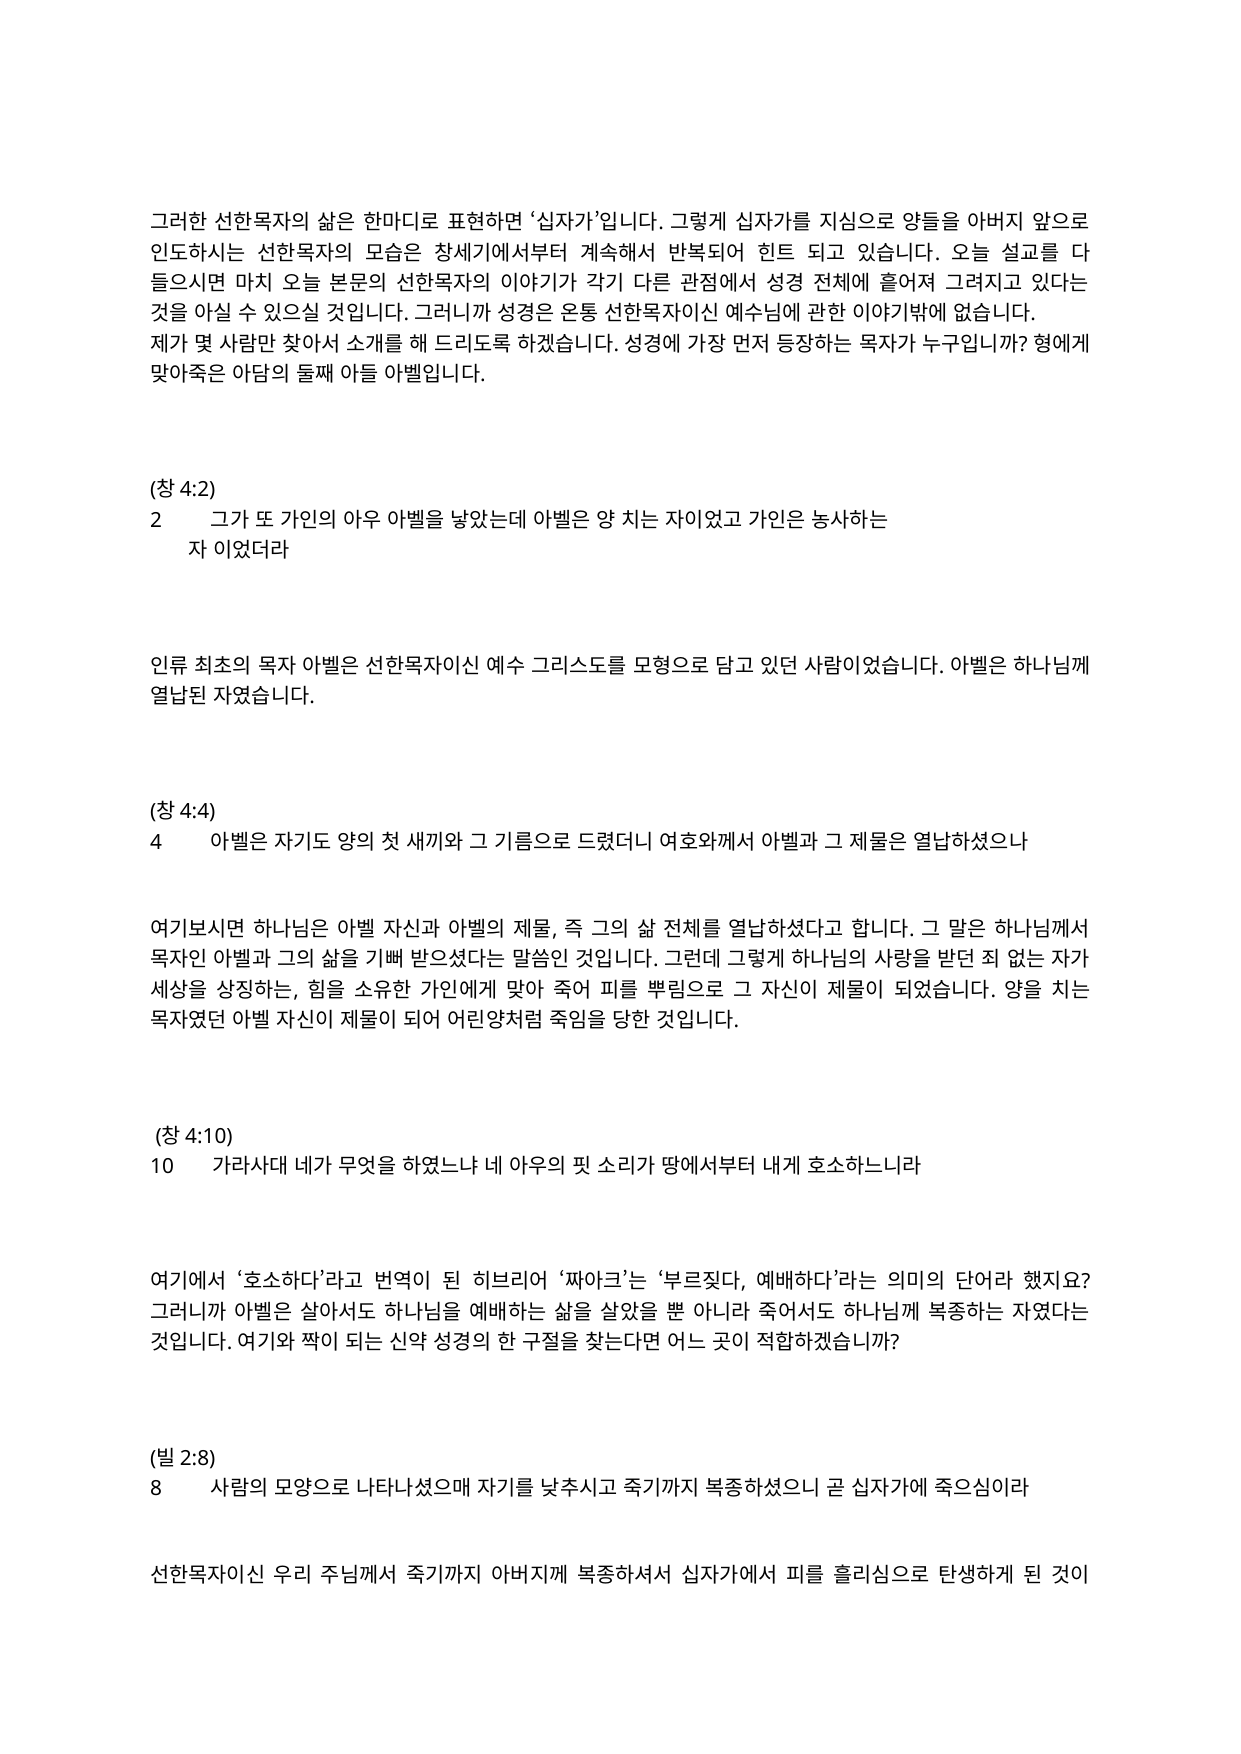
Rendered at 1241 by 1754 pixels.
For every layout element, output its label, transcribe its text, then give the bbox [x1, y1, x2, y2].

text 8 사람의 모양으로 나타나셨으매 자기를 낮추시고 죽기까지 복종하셨으니 곧 십자가에 죽으심이라 [150, 1471, 1090, 1502]
text 4 아벨은 자기도 양의 첫 새끼와 그 기름으로 드렸더니 여호와께서 아벨과 그 제물은 열납하셨으나 [150, 825, 1090, 855]
text 인류 최초의 목자 아벨은 선한목자이신 예수 그리스도를 모형으로 담고 있던 사람이었습니다. 아벨은 하나님께 열납된 자였습니다. [150, 649, 1090, 709]
text 제가 몇 사람만 찾아서 소개를 해 드리도록 하겠습니다. 성경에 가장 먼저 등장하는 목자가 누구입니까? 형에게 맞아죽은 아담의 둘째 아들 아벨입니다. [150, 327, 1090, 387]
text 2 그가 또 가인의 아우 아벨을 낳았는데 아벨은 양 치는 자이었고 가인은 농사하는 [150, 503, 1090, 533]
text (창4:4) [150, 795, 1090, 825]
text 자 이었더라 [150, 533, 1090, 563]
text 여기보시면 하나님은 아벨 자신과 아벨의 제물, 즉 그의 삶 전체를 열납하셨다고 합니다. 그 말은 하나님께서 목자인 아벨과 그의 삶을 기뻐 받으셨다는 말씀인 것입니다. 그런데 그렇게 하나님의 사랑을 받던 죄 없는 자가 세상을 상징하는, 힘을 소유한 가인에게 맞아 죽어 피를 뿌림으로 그 자신이 제물이 되었습니다. 양을 치는 목자였던 아벨 자신이 제물이 되어 어린양처럼 죽임을 당한 것입니다. [150, 912, 1090, 1033]
text 여기에서 ‘호소하다’라고 번역이 된 히브리어 ‘짜아크’는 ‘부르짖다, 예배하다’라는 의미의 단어라 했지요? 그러니까 아벨은 살아서도 하나님을 예배하는 삶을 살았을 뿐 아니라 죽어서도 하나님께 복종하는 자였다는 것입니다. 여기와 짝이 되는 신약 성경의 한 구절을 찾는다면 어느 곳이 적합하겠습니까? [150, 1265, 1090, 1356]
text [150, 1558, 1090, 1589]
text 그러한 선한목자의 삶은 한마디로 표현하면 ‘십자가’입니다. 그렇게 십자가를 지심으로 양들을 아버지 앞으로 인도하시는 선한목자의 모습은 창세기에서부터 계속해서 반복되어 힌트 되고 있습니다. 오늘 설교를 다 들으시면 마치 오늘 본문의 선한목자의 이야기가 각기 다른 관점에서 성경 전체에 흩어져 그려지고 있다는 것을 아실 수 있으실 것입니다. 그러니까 성경은 온통 선한목자이신 예수님에 관한 이야기밖에 없습니다. [150, 206, 1090, 327]
text (빌2:8) [150, 1441, 1090, 1471]
text (창4:10) [150, 1119, 1090, 1149]
text 10 가라사대 네가 무엇을 하였느냐 네 아우의 핏 소리가 땅에서부터 내게 호소하느니라 [150, 1149, 1090, 1179]
text (창4:2) [150, 473, 1090, 503]
